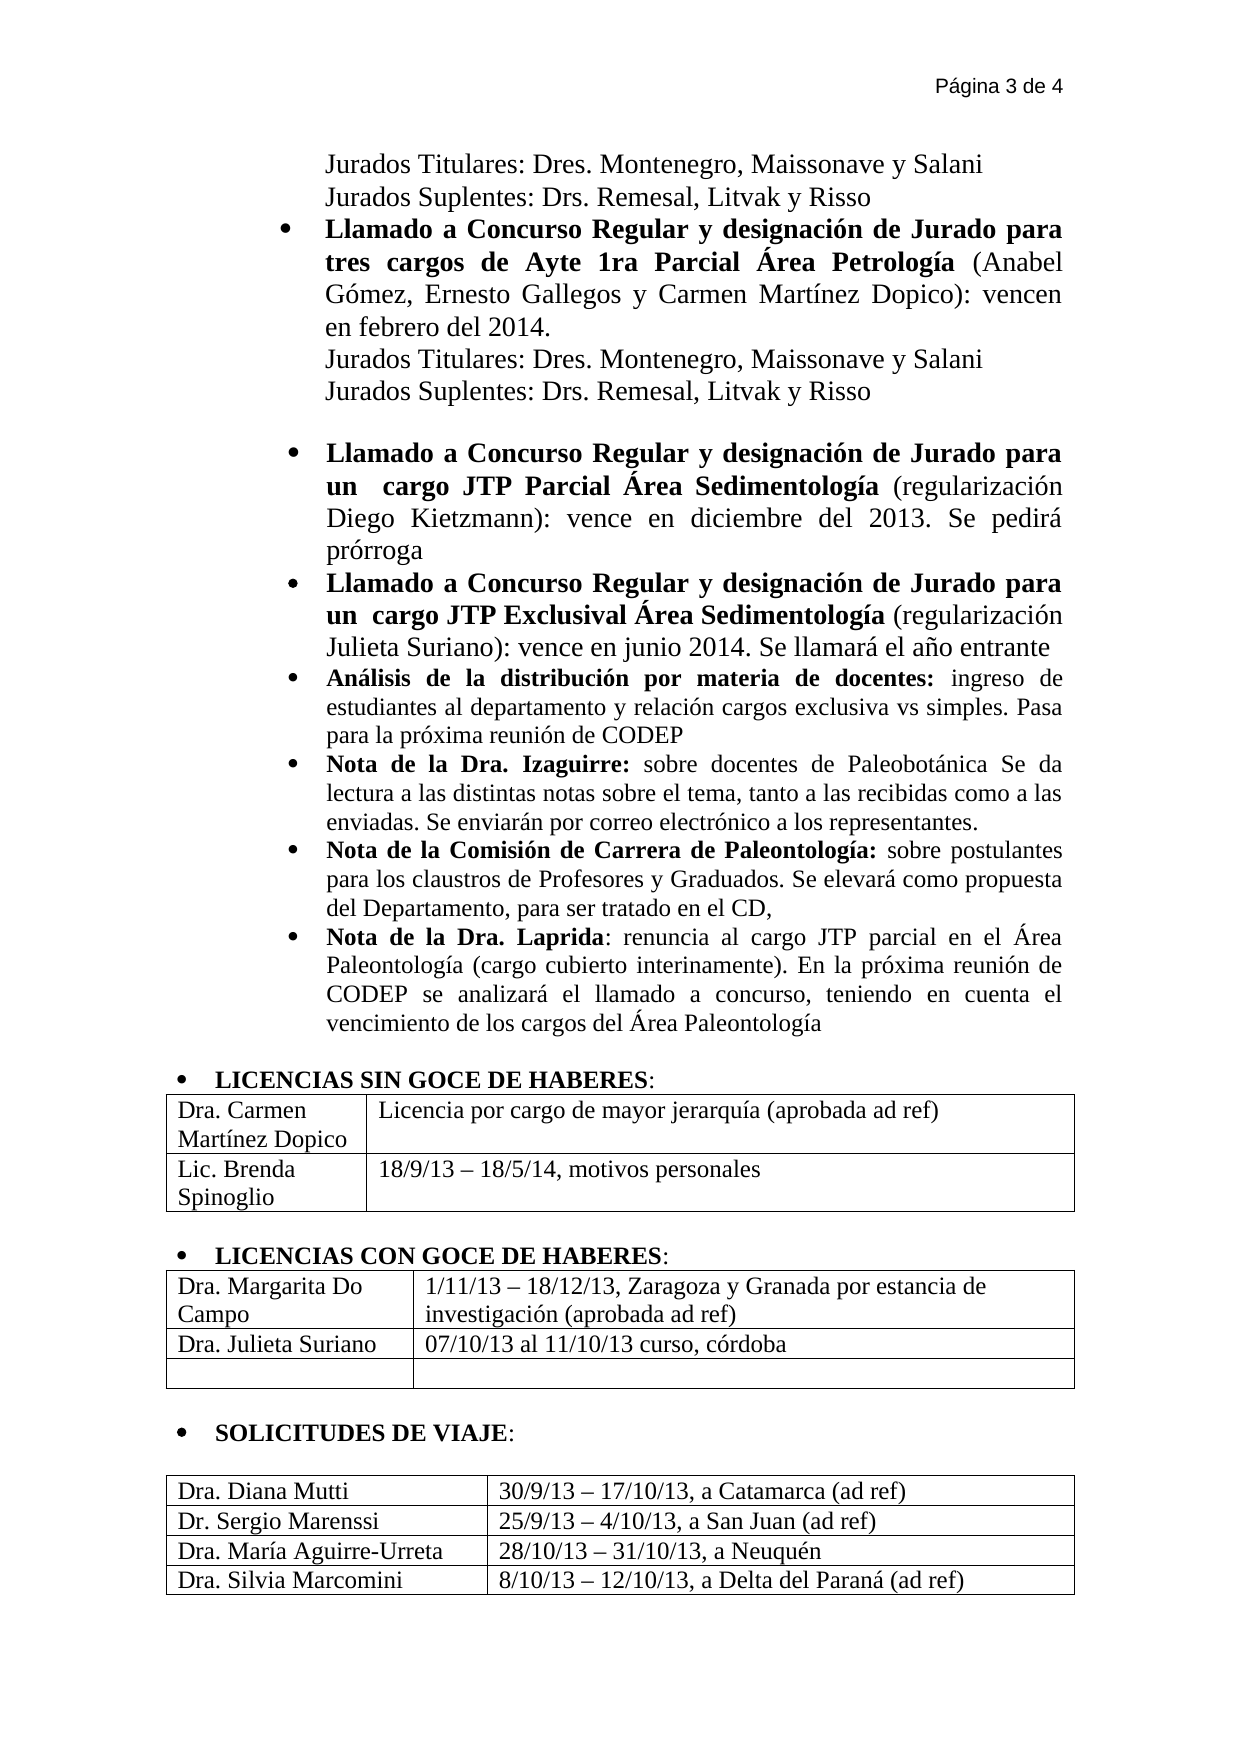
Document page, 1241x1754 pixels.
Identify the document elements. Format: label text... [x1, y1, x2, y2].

table_cell Lic. Brenda Spinoglio [167, 1154, 366, 1211]
table_cell 18/9/13 – 18/5/14, motivos personales [367, 1154, 1074, 1211]
text Jurados Titulares: Dres. Montenegro, Maissonave y Salani [325, 148, 1063, 180]
table_cell 8/10/13 – 12/10/13, a Delta del Paraná (ad ref) [488, 1566, 1074, 1594]
list LICENCIAS SIN GOCE DE HABERES: [177, 1065, 1063, 1094]
table_cell Dr. Sergio Marenssi [167, 1506, 487, 1535]
table_header Dra. Carmen Martínez Dopico [167, 1095, 366, 1153]
table_header 1/11/13 – 18/12/13, Zaragoza y Granada por estancia de investigación (aprobada ad ref) [414, 1271, 1074, 1328]
list Llamado a Concurso Regular y designación de Jurado para tres cargos de Ayte 1ra Parcial Área Petrología (Anabel Gómez, Ernesto Gallegos y Carmen Martínez Dopico): vencen en febrero del 2014. [281, 212, 1063, 342]
table_cell 25/9/13 – 4/10/13, a San Juan (ad ref) [488, 1506, 1074, 1535]
table_cell Dra. Julieta Suriano [167, 1329, 413, 1358]
text Jurados Titulares: Dres. Montenegro, Maissonave y Salani [325, 342, 1063, 374]
list Llamado a Concurso Regular y designación de Jurado para un cargo JTP Parcial Área Sedimentología (regularización Diego Kietzmann): vence en diciembre del 2013. Se pedirá prórroga [288, 436, 1063, 566]
list Análisis de la distribución por materia de docentes: ingreso de estudiantes al departamento y relación cargos exclusiva vs simples. Pasa para la próxima reunión de CODEP [288, 663, 1063, 749]
list LICENCIAS CON GOCE DE HABERES: [177, 1241, 1063, 1270]
list Nota de la Dra. Izaguirre: sobre docentes de Paleobotánica Se da lectura a las distintas notas sobre el tema, tanto a las recibidas como a las enviadas. Se enviarán por correo electrónico a los representantes. [288, 749, 1063, 835]
table_cell 28/10/13 – 31/10/13, a Neuquén [488, 1536, 1074, 1564]
table_header 30/9/13 – 17/10/13, a Catamarca (ad ref) [488, 1476, 1074, 1505]
table_header Dra. Diana Mutti [167, 1476, 487, 1505]
list Nota de la Dra. Laprida: renuncia al cargo JTP parcial en el Área Paleontología (cargo cubierto interinamente). En la próxima reunión de CODEP se analizará el llamado a concurso, teniendo en cuenta el vencimiento de los cargos del Área Paleontología [288, 922, 1063, 1037]
table_cell Dra. María Aguirre-Urreta [167, 1536, 487, 1564]
table_cell [414, 1359, 1074, 1388]
list SOLICITUDES DE VIAJE: [177, 1418, 1063, 1446]
text Jurados Suplentes: Drs. Remesal, Litvak y Risso [325, 180, 1063, 212]
text Jurados Suplentes: Drs. Remesal, Litvak y Risso [325, 374, 1063, 407]
table_header Licencia por cargo de mayor jerarquía (aprobada ad ref) [367, 1095, 1074, 1153]
list Nota de la Comisión de Carrera de Paleontología: sobre postulantes para los claustros de Profesores y Graduados. Se elevará como propuesta del Departamento, para ser tratado en el CD, [288, 835, 1063, 922]
table_header Dra. Margarita Do Campo [167, 1271, 413, 1328]
table_cell Dra. Silvia Marcomini [167, 1566, 487, 1594]
table_cell [167, 1359, 413, 1388]
table_cell 07/10/13 al 11/10/13 curso, córdoba [414, 1329, 1074, 1358]
list Llamado a Concurso Regular y designación de Jurado para un cargo JTP Exclusival Área Sedimentología (regularización Julieta Suriano): vence en junio 2014. Se llamará el año entrante [288, 566, 1063, 663]
